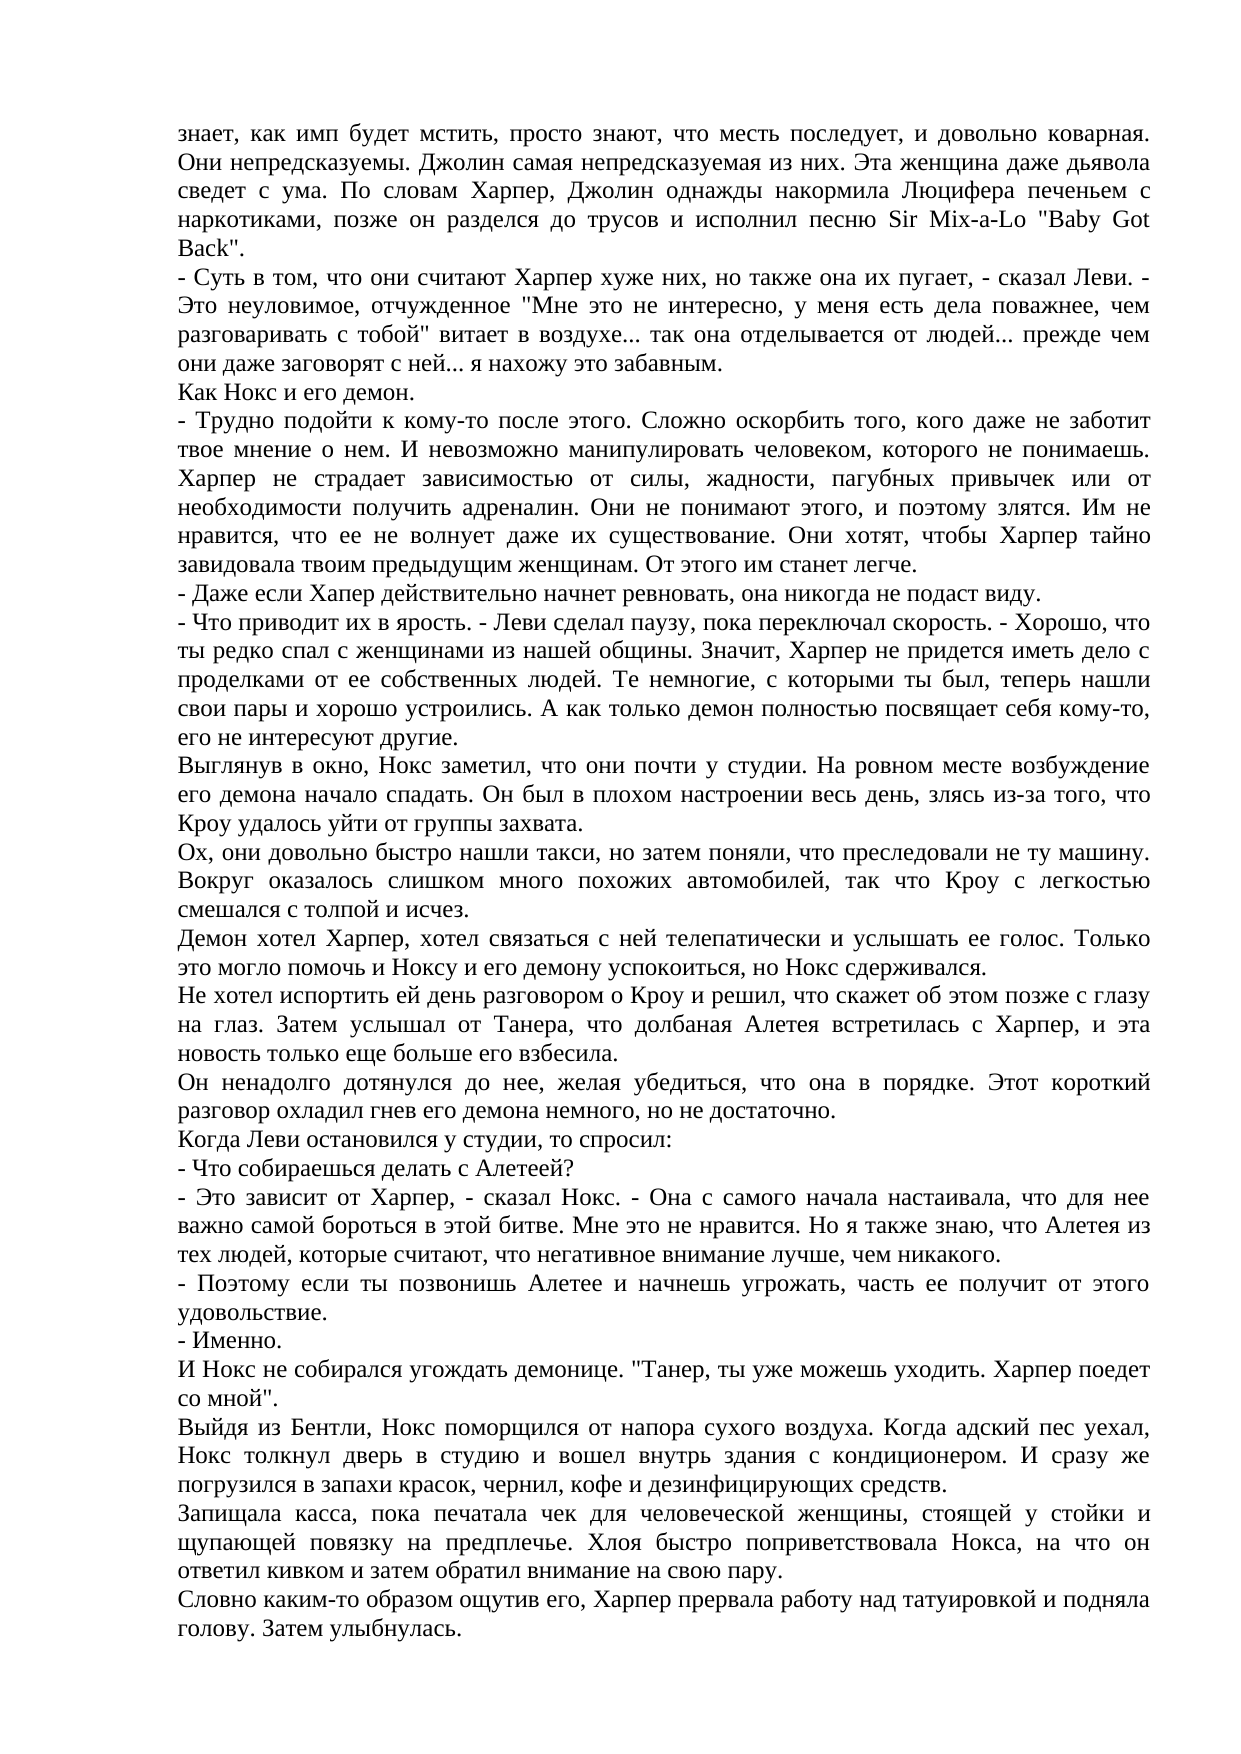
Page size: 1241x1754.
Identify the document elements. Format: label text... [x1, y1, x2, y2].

text Он ненадолго дотянулся до нее, желая убедиться, что она в порядке. Этот короткий разговор охладил гнев его демона немного, но не достаточно. [177, 1067, 1152, 1124]
text - Суть в том, что они считают Харпер хуже них, но также она их пугает, - сказал Леви. - Это неуловимое, отчужденное "Мне это не интересно, у меня есть дела поважнее, чем разговаривать с тобой" витает в воздухе... так она отделывается от людей... прежде чем они даже заговорят с ней... я нахожу это забавным. [177, 262, 1152, 377]
text Как Нокс и его демон. [177, 377, 1152, 406]
text И Нокс не собирался угождать демонице. "Танер, ты уже можешь уходить. Харпер поедет со мной". [177, 1354, 1152, 1412]
text - Поэтому если ты позвонишь Алетее и начнешь угрожать, часть ее получит от этого удовольствие. [177, 1268, 1152, 1326]
text Словно каким-то образом ощутив его, Харпер прервала работу над татуировкой и подняла голову. Затем улыбнулась. [177, 1584, 1152, 1642]
text Запищала касса, пока печатала чек для человеческой женщины, стоящей у стойки и щупающей повязку на предплечье. Хлоя быстро поприветствовала Нокса, на что он ответил кивком и затем обратил внимание на свою пару. [177, 1498, 1152, 1584]
text Когда Леви остановился у студии, то спросил: [177, 1124, 1152, 1153]
text - Даже если Хапер действительно начнет ревновать, она никогда не подаст виду. [177, 578, 1152, 607]
text Не хотел испортить ей день разговором о Кроу и решил, что скажет об этом позже с глазу на глаз. Затем услышал от Танера, что долбаная Алетея встретилась с Харпер, и эта новость только еще больше его взбесила. [177, 981, 1152, 1067]
text - Трудно подойти к кому-то после этого. Сложно оскорбить того, кого даже не заботит твое мнение о нем. И невозможно манипулировать человеком, которого не понимаешь. Харпер не страдает зависимостью от силы, жадности, пагубных привычек или от необходимости получить адреналин. Они не понимают этого, и поэтому злятся. Им не нравится, что ее не волнует даже их существование. Они хотят, чтобы Харпер тайно завидовала твоим предыдущим женщинам. От этого им станет легче. [177, 406, 1152, 578]
text - Именно. [177, 1326, 1152, 1354]
text Демон хотел Харпер, хотел связаться с ней телепатически и услышать ее голос. Только это могло помочь и Ноксу и его демону успокоиться, но Нокс сдерживался. [177, 923, 1152, 981]
text - Это зависит от Харпер, - сказал Нокс. - Она с самого начала настаивала, что для нее важно самой бороться в этой битве. Мне это не нравится. Но я также знаю, что Алетея из тех людей, которые считают, что негативное внимание лучше, чем никакого. [177, 1182, 1152, 1268]
text Выйдя из Бентли, Нокс поморщился от напора сухого воздуха. Когда адский пес уехал, Нокс толкнул дверь в студию и вошел внутрь здания с кондиционером. И сразу же погрузился в запахи красок, чернил, кофе и дезинфицирующих средств. [177, 1412, 1152, 1498]
text Выглянув в окно, Нокс заметил, что они почти у студии. На ровном месте возбуждение его демона начало спадать. Он был в плохом настроении весь день, злясь из-за того, что Кроу удалось уйти от группы захвата. [177, 751, 1152, 837]
text - Что собираешься делать с Алетеей? [177, 1153, 1152, 1182]
text - Что приводит их в ярость. - Леви сделал паузу, пока переключал скорость. - Хорошо, что ты редко спал с женщинами из нашей общины. Значит, Харпер не придется иметь дело с проделками от ее собственных людей. Те немногие, с которыми ты был, теперь нашли свои пары и хорошо устроились. А как только демон полностью посвящает себя кому-то, его не интересуют другие. [177, 607, 1152, 751]
text Ох, они довольно быстро нашли такси, но затем поняли, что преследовали не ту машину. Вокруг оказалось слишком много похожих автомобилей, так что Кроу с легкостью смешался с толпой и исчез. [177, 837, 1152, 923]
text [177, 118, 1152, 262]
